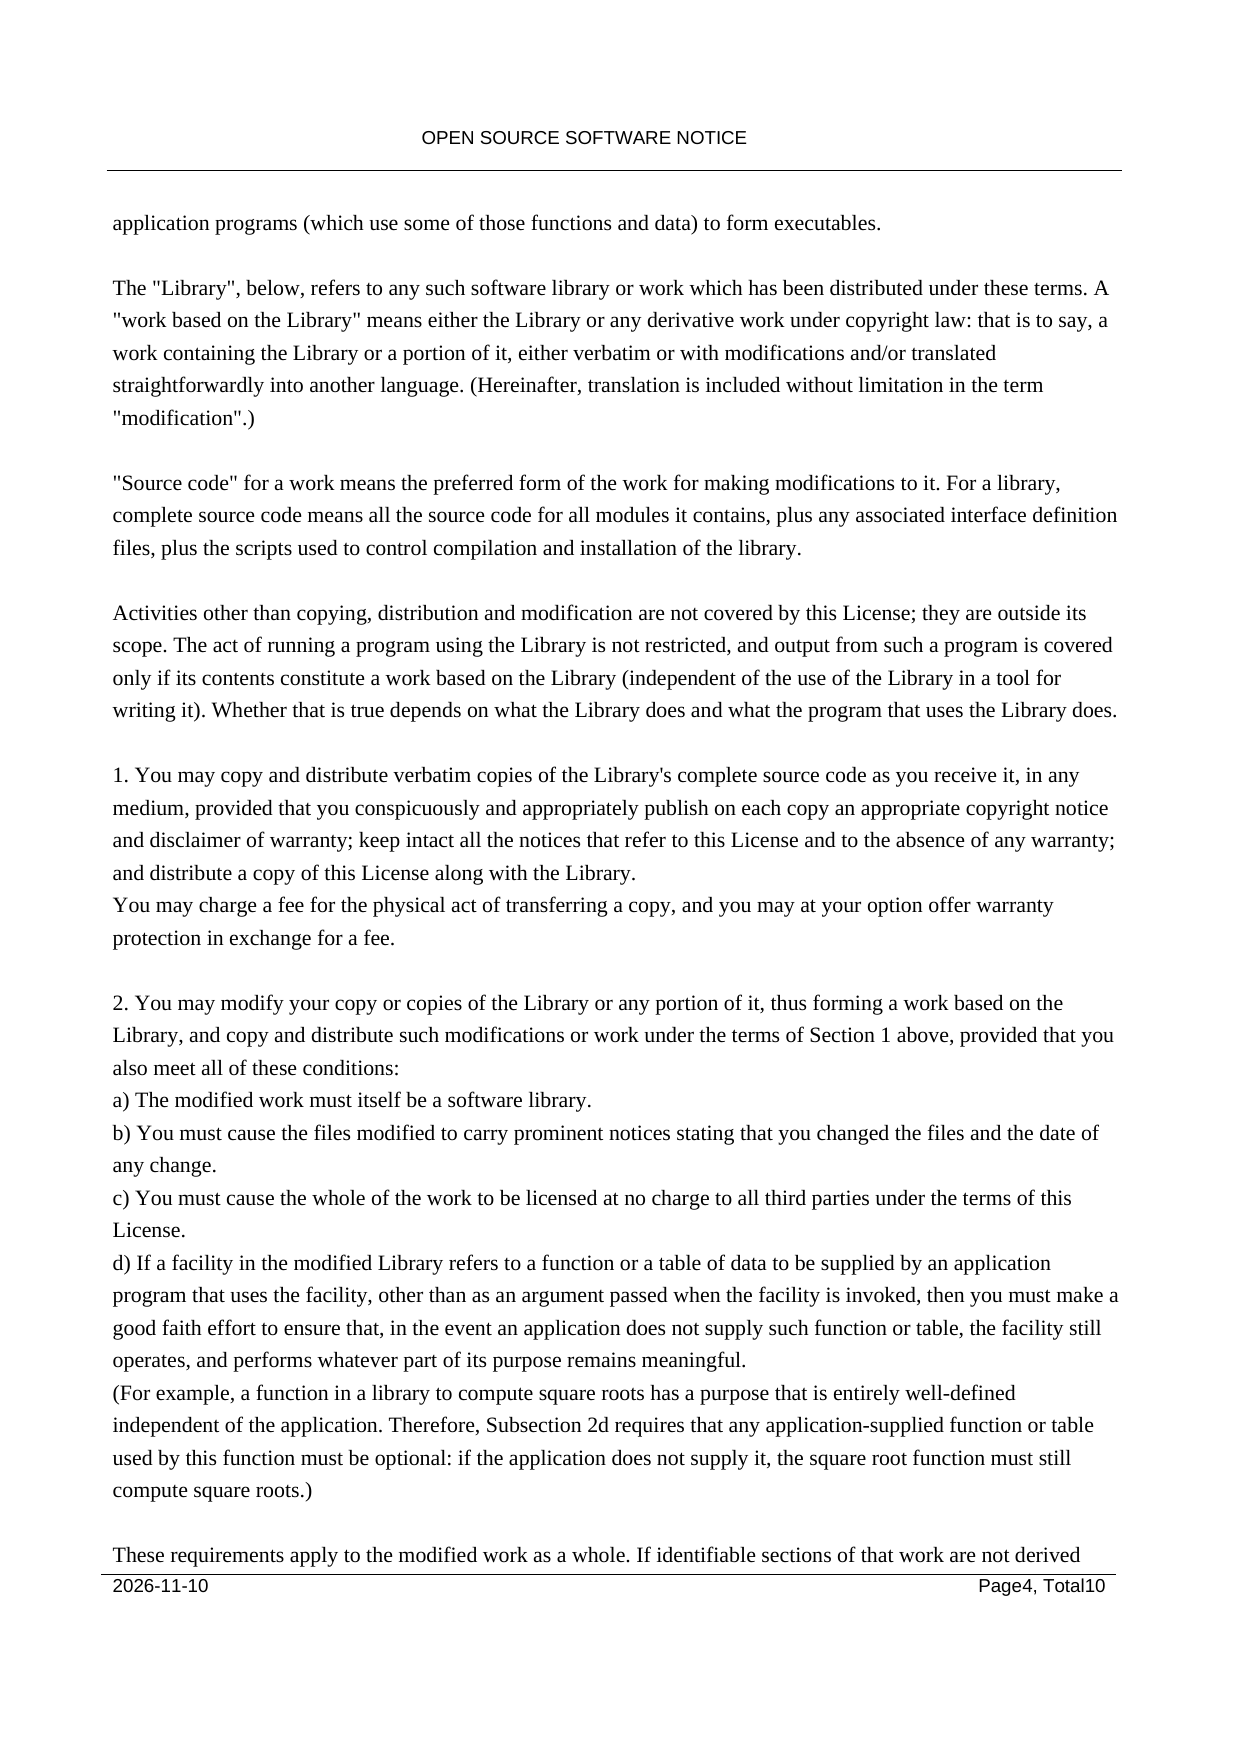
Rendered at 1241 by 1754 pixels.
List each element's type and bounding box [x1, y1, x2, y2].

text [112, 206, 1128, 1571]
